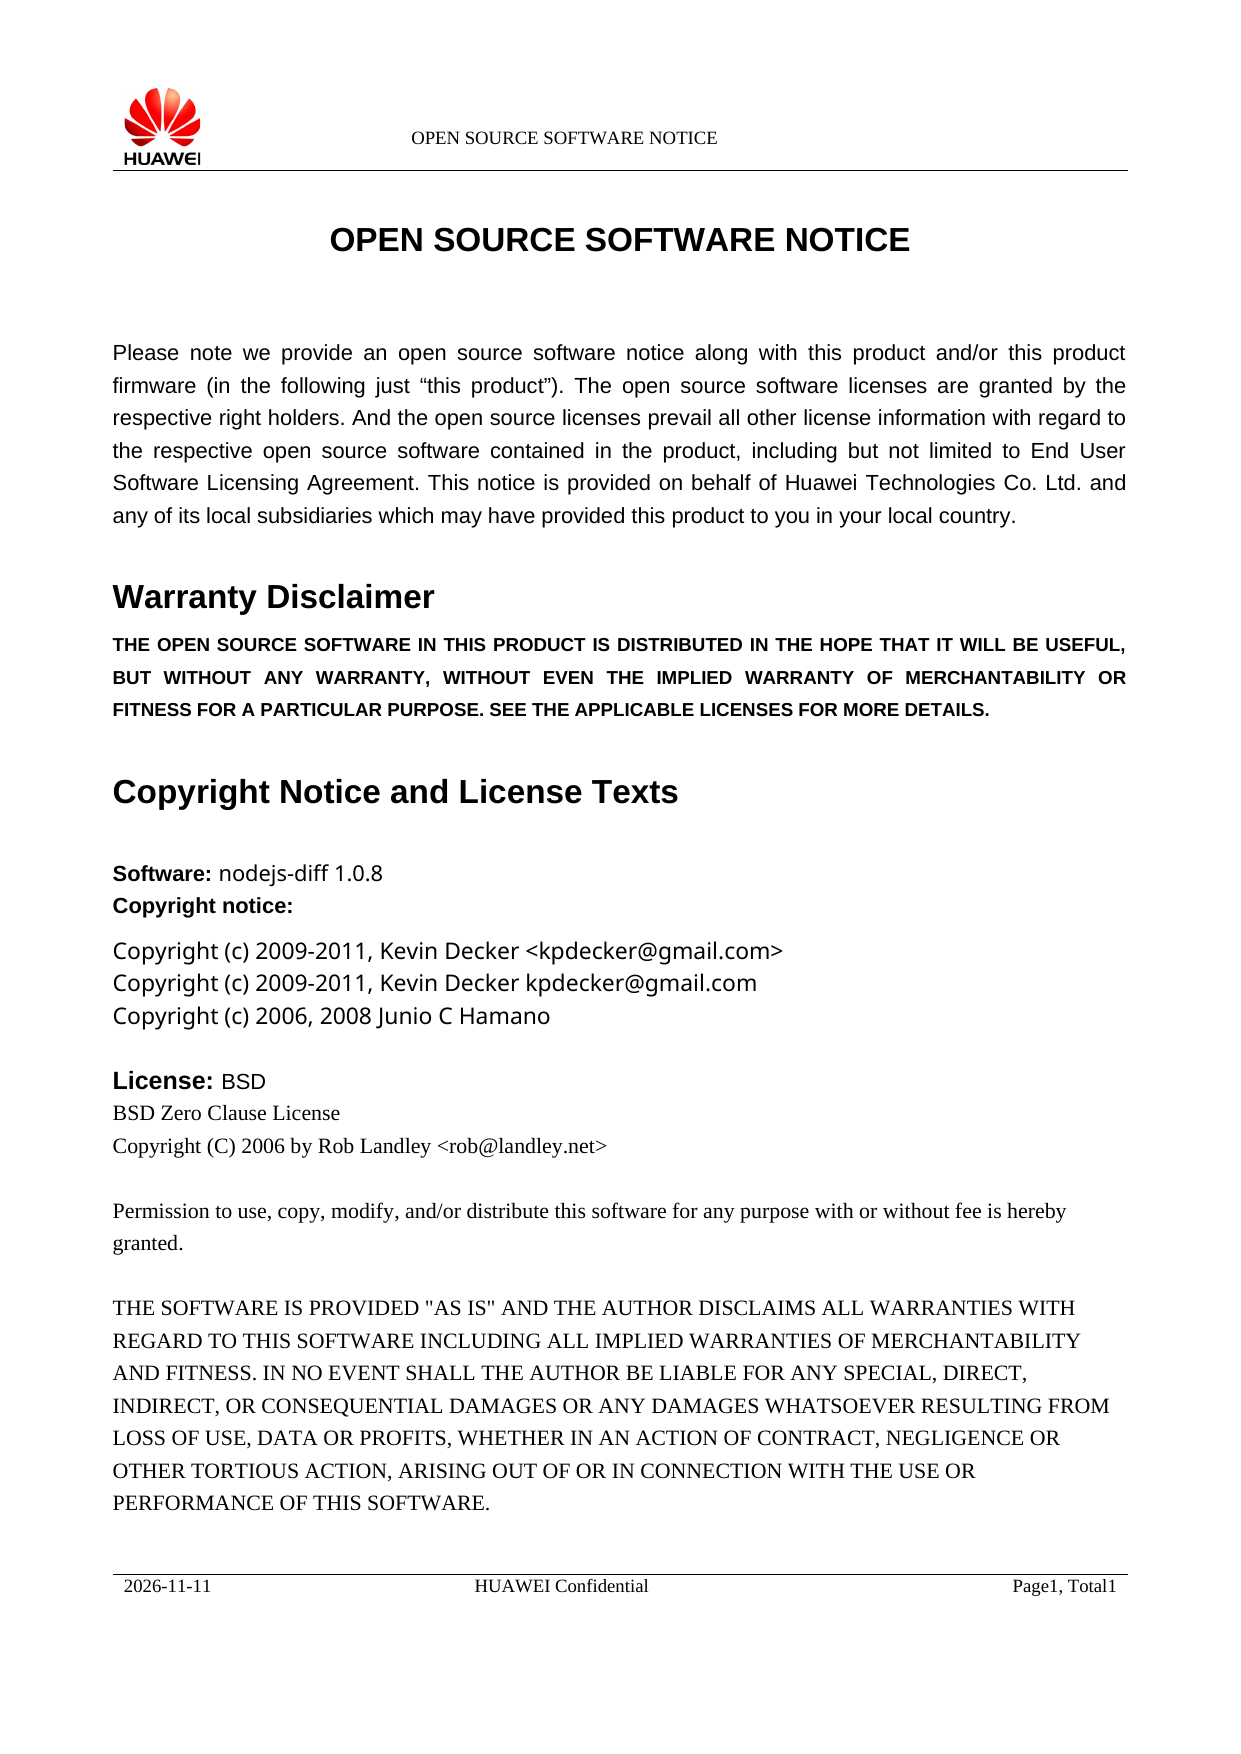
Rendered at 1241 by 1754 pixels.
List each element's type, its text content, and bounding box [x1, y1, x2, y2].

text OPEN SOURCE SOFTWARE NOTICE [112, 206, 1128, 271]
text The open source software in this product is distributed in the hope that it will be useful, but WITHOUT ANY WARRANTY, without even the implied warranty of MERCHANTABILITY or FITNESS FOR A PARTICULAR PURPOSE. See the applicable licenses for more details. [112, 629, 1128, 726]
text Copyright Notice and License Texts [112, 759, 1128, 824]
text Warranty Disclaimer [112, 564, 1128, 629]
title Software: nodejs-diff 1.0.8 [112, 856, 1128, 889]
text Copyright (c) 2009-2011, Kevin Decker <kpdecker@gmail.com> Copyright (c) 2009-2011, Kevin Decker kpdecker@gmail.com Copyright (c) 2006, 2008 Junio C Hamano [112, 934, 1128, 1064]
text BSD Zero Clause License Copyright (C) 2006 by Rob Landley <rob@landley.net> Permission to use, copy, modify, and/or distribute this software for any purpose with or without fee is hereby granted. THE SOFTWARE IS PROVIDED "AS IS" AND THE AUTHOR DISCLAIMS ALL WARRANTIES WITH REGARD TO THIS SOFTWARE INCLUDING ALL IMPLIED WARRANTIES OF MERCHANTABILITY AND FITNESS. IN NO EVENT SHALL THE AUTHOR BE LIABLE FOR ANY SPECIAL, DIRECT, INDIRECT, OR CONSEQUENTIAL DAMAGES OR ANY DAMAGES WHATSOEVER RESULTING FROM LOSS OF USE, DATA OR PROFITS, WHETHER IN AN ACTION OF CONTRACT, NEGLIGENCE OR OTHER TORTIOUS ACTION, ARISING OUT OF OR IN CONNECTION WITH THE USE OR PERFORMANCE OF THIS SOFTWARE. [112, 1096, 1128, 1551]
picture [124, 88, 201, 165]
text Please note we provide an open source software notice along with this product and/or this product firmware (in the following just “this product”). The open source software licenses are granted by the respective right holders. And the open source licenses prevail all other license information with regard to the respective open source software contained in the product, including but not limited to End User Software Licensing Agreement. This notice is provided on behalf of Huawei Technologies Co. Ltd. and any of its local subsidiaries which may have provided this product to you in your local country. [112, 336, 1128, 531]
text License: BSD [112, 1064, 1128, 1096]
text Copyright notice: [112, 889, 1128, 921]
